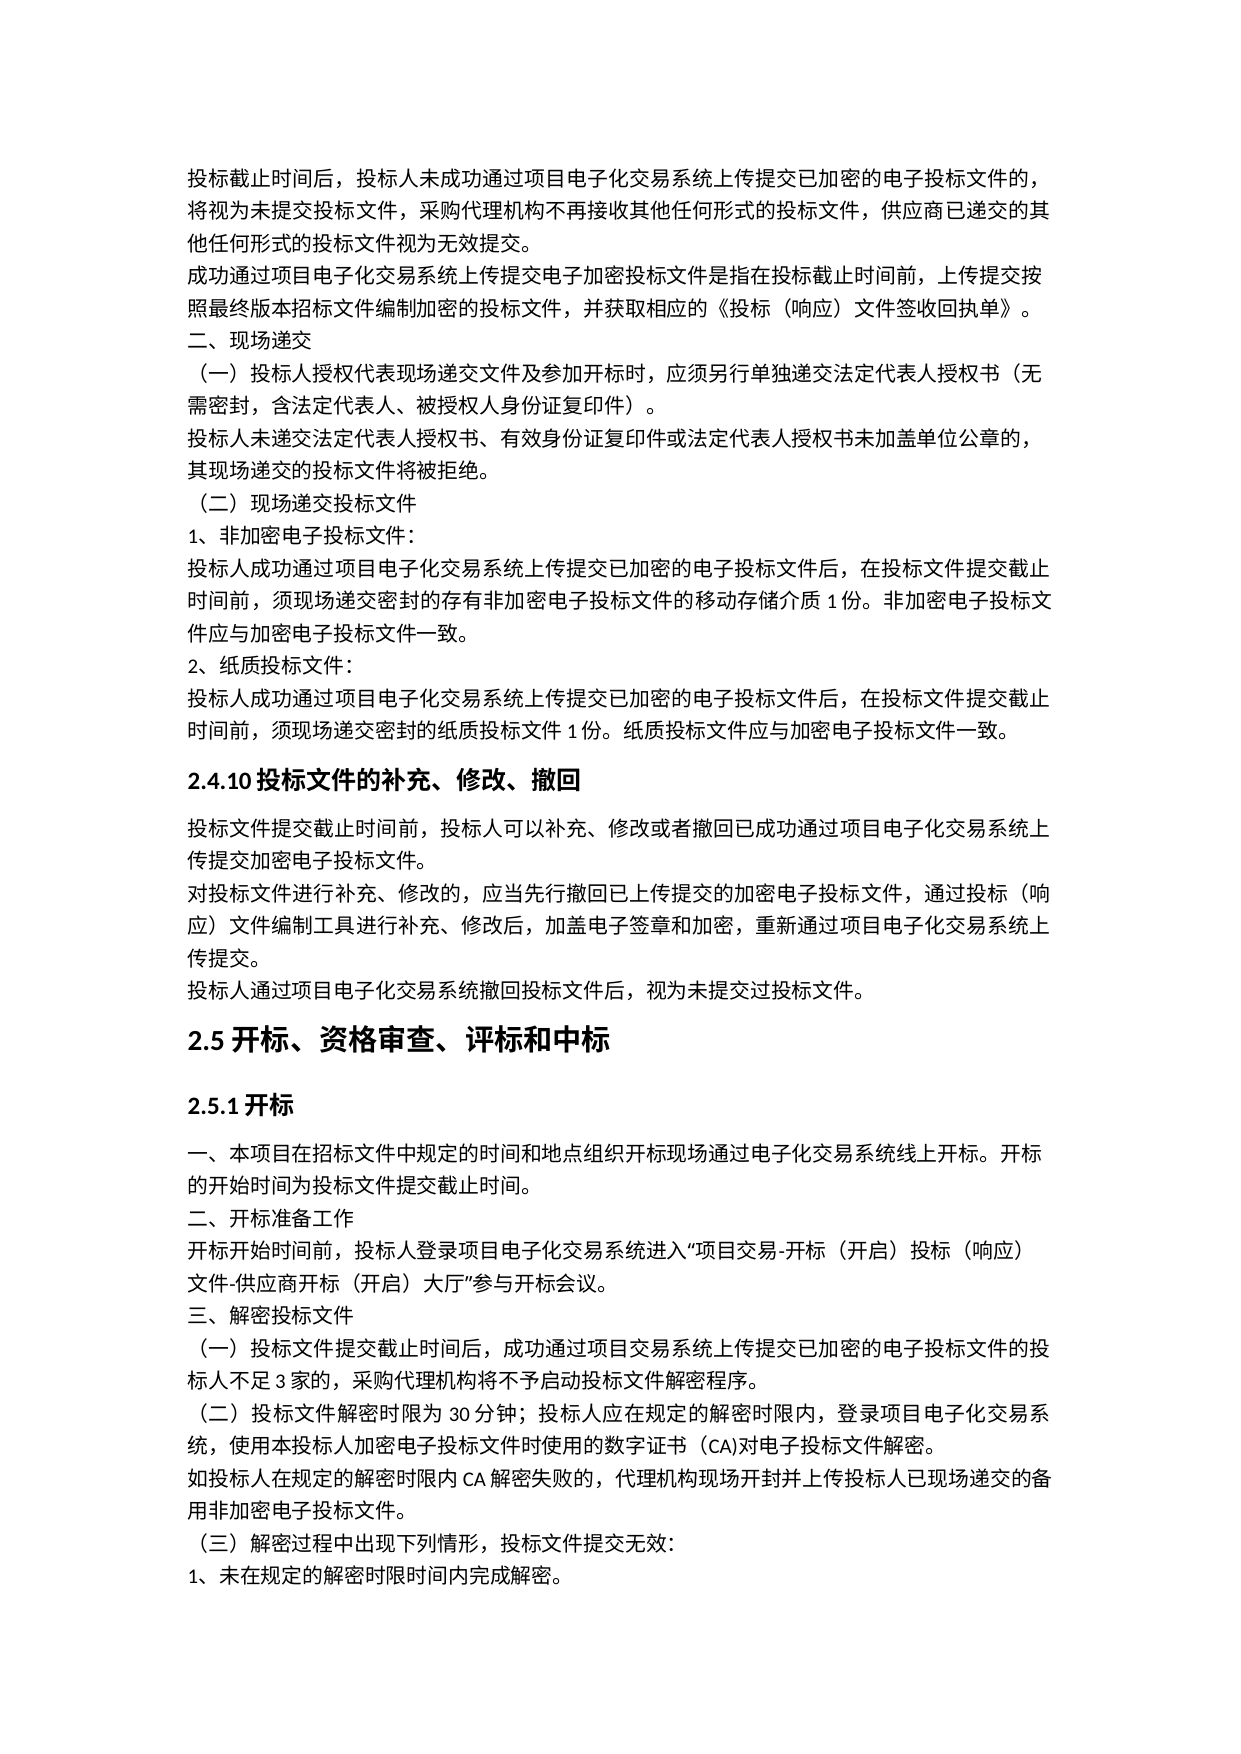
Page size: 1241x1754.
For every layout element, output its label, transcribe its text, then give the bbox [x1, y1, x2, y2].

text 1、未在规定的解密时限时间内完成解密。 [187, 1559, 1053, 1592]
text （一）投标人授权代表现场递交文件及参加开标时，应须另行单独递交法定代表人授权书（无需密封，含法定代表人、被授权人身份证复印件）。 [187, 357, 1053, 422]
text 一、本项目在招标文件中规定的时间和地点组织开标现场通过电子化交易系统线上开标。开标的开始时间为投标文件提交截止时间。 [187, 1137, 1053, 1202]
text （二）投标文件解密时限为30分钟；投标人应在规定的解密时限内，登录项目电子化交易系统，使用本投标人加密电子投标文件时使用的数字证书（CA)对电子投标文件解密。 [187, 1397, 1053, 1462]
text 投标人成功通过项目电子化交易系统上传提交已加密的电子投标文件后，在投标文件提交截止时间前，须现场递交密封的纸质投标文件1份。纸质投标文件应与加密电子投标文件一致。 [187, 682, 1053, 747]
text 投标人成功通过项目电子化交易系统上传提交已加密的电子投标文件后，在投标文件提交截止时间前，须现场递交密封的存有非加密电子投标文件的移动存储介质1份。非加密电子投标文件应与加密电子投标文件一致。 [187, 552, 1053, 649]
text 投标人通过项目电子化交易系统撤回投标文件后，视为未提交过投标文件。 [187, 974, 1053, 1007]
text 投标文件提交截止时间前，投标人可以补充、修改或者撤回已成功通过项目电子化交易系统上传提交加密电子投标文件。 [187, 812, 1053, 877]
text 二、现场递交 [187, 324, 1053, 357]
text 开标开始时间前，投标人登录项目电子化交易系统进入“项目交易-开标（开启）投标（响应）文件-供应商开标（开启）大厅”参与开标会议。 [187, 1234, 1053, 1299]
text （一）投标文件提交截止时间后，成功通过项目交易系统上传提交已加密的电子投标文件的投标人不足3家的，采购代理机构将不予启动投标文件解密程序。 [187, 1332, 1053, 1397]
text 2.5 开标、资格审查、评标和中标 [187, 1007, 1053, 1072]
text 2.5.1开标 [187, 1072, 1053, 1137]
text 投标截止时间后，投标人未成功通过项目电子化交易系统上传提交已加密的电子投标文件的，将视为未提交投标文件，采购代理机构不再接收其他任何形式的投标文件，供应商已递交的其他任何形式的投标文件视为无效提交。 [187, 162, 1053, 259]
text （三）解密过程中出现下列情形，投标文件提交无效： [187, 1527, 1053, 1559]
text 2.4.10投标文件的补充、修改、撤回 [187, 747, 1053, 812]
text 三、解密投标文件 [187, 1299, 1053, 1332]
text 如投标人在规定的解密时限内CA解密失败的，代理机构现场开封并上传投标人已现场递交的备用非加密电子投标文件。 [187, 1462, 1053, 1527]
text 投标人未递交法定代表人授权书、有效身份证复印件或法定代表人授权书未加盖单位公章的，其现场递交的投标文件将被拒绝。 [187, 422, 1053, 487]
text 成功通过项目电子化交易系统上传提交电子加密投标文件是指在投标截止时间前，上传提交按照最终版本招标文件编制加密的投标文件，并获取相应的《投标（响应）文件签收回执单》。 [187, 259, 1053, 324]
text 1、非加密电子投标文件： [187, 519, 1053, 552]
text （二）现场递交投标文件 [187, 487, 1053, 519]
text 2、纸质投标文件： [187, 649, 1053, 682]
text 对投标文件进行补充、修改的，应当先行撤回已上传提交的加密电子投标文件，通过投标（响应）文件编制工具进行补充、修改后，加盖电子签章和加密，重新通过项目电子化交易系统上传提交。 [187, 877, 1053, 974]
text 二、开标准备工作 [187, 1202, 1053, 1234]
